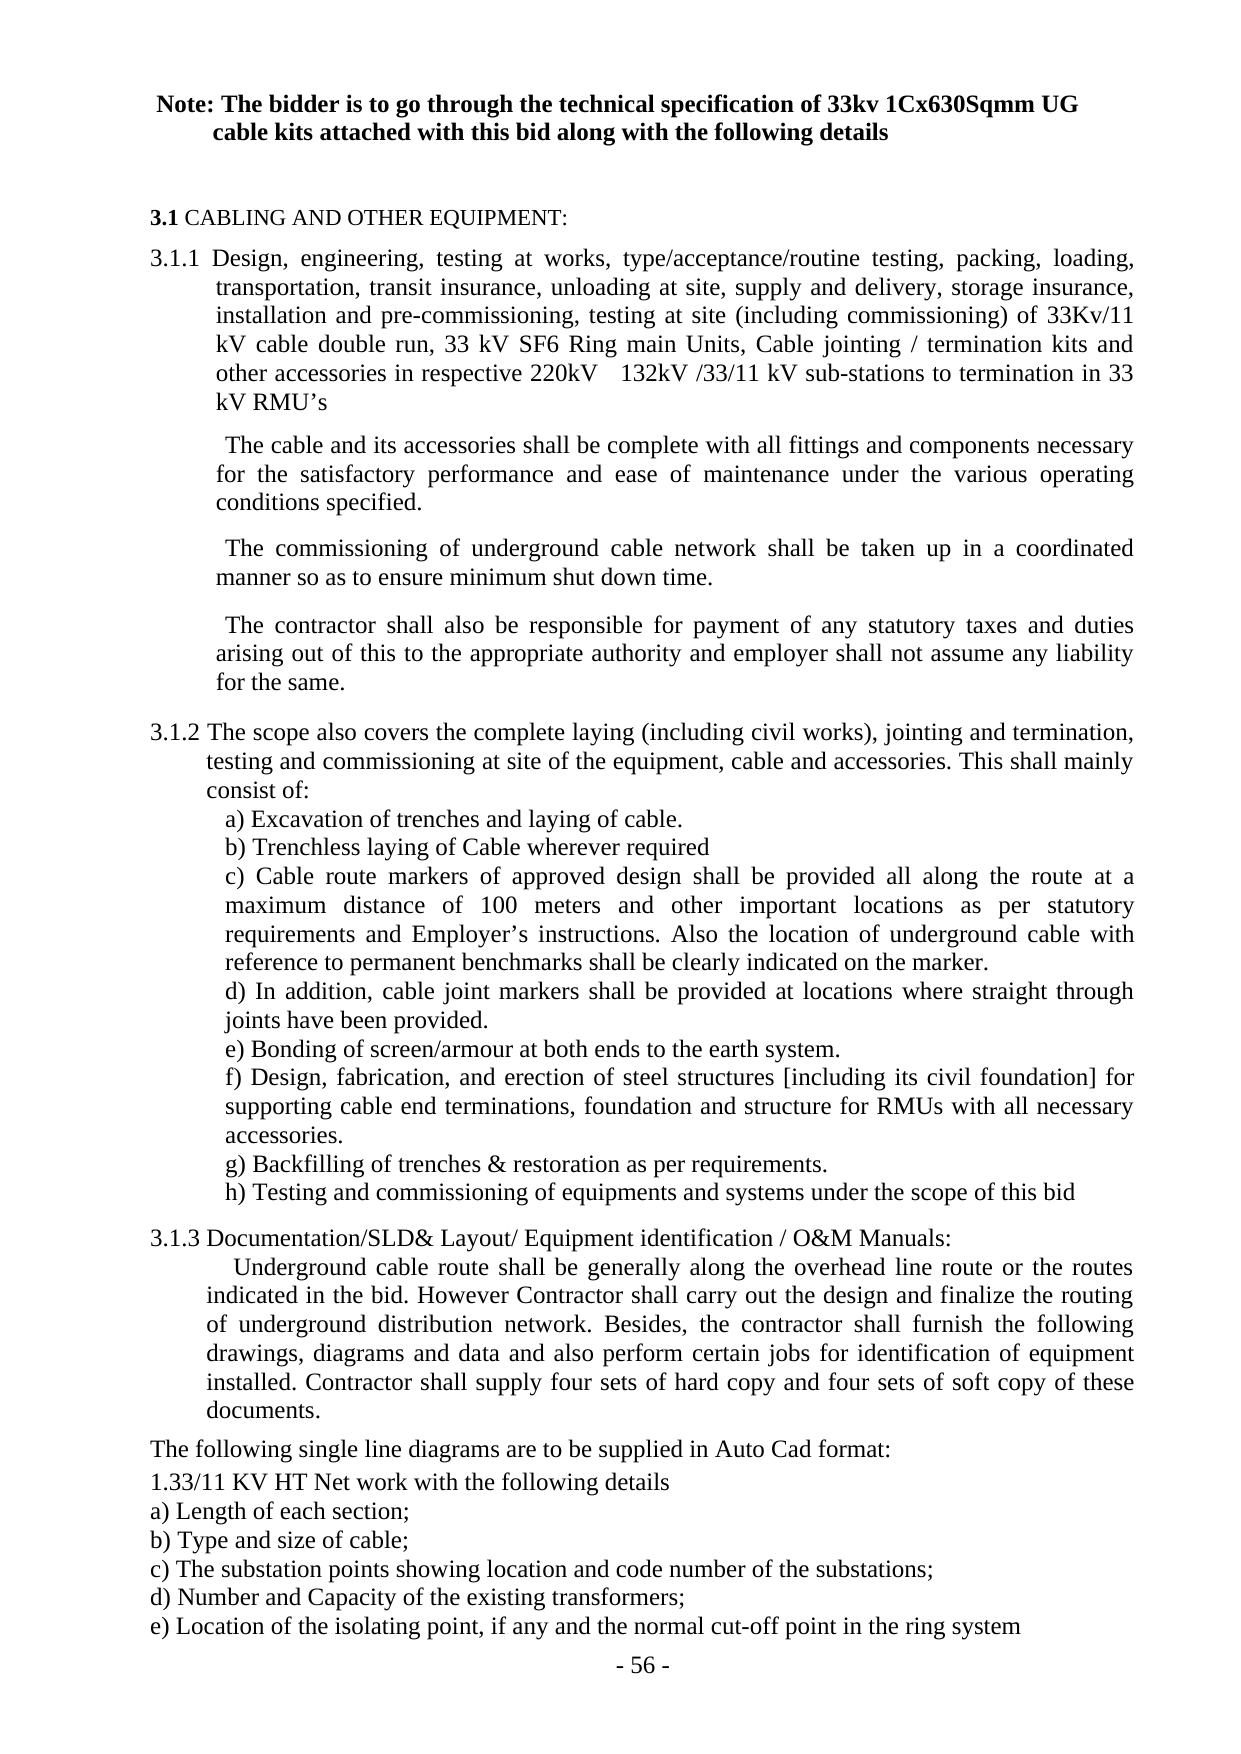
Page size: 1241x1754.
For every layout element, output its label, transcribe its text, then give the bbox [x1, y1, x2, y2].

text d) Number and Capacity of the existing transformers; [150, 1582, 1135, 1611]
text 3.1 CABLING AND OTHER EQUIPMENT: [150, 204, 1135, 230]
text e) Location of the isolating point, if any and the normal cut-off point in the ring system [150, 1611, 1135, 1640]
text 3.1.1 Design, engineering, testing at works, type/acceptance/routine testing, packing, loading, transportation, transit insurance, unloading at site, supply and delivery, storage insurance, installation and pre-commissioning, testing at site (including commissioning) of 33Kv/11 kV cable double run, 33 kV SF6 Ring main Units, Cable jointing / termination kits and other accessories in respective 220kV 132kV /33/11 kV sub-stations to termination in 33 kV RMU’s [150, 243, 1135, 416]
text Note: The bidder is to go through the technical specification of 33kv 1Cx630Sqmm UG cable kits attached with this bid along with the following details [150, 89, 1135, 146]
text 3.1.2 The scope also covers the complete laying (including civil works), jointing and termination, testing and commissioning at site of the equipment, cable and accessories. This shall mainly consist of: [150, 717, 1135, 804]
text c) The substation points showing location and code number of the substations; [150, 1554, 1135, 1582]
text g) Backfilling of trenches & restoration as per requirements. [150, 1149, 1135, 1177]
text e) Bonding of screen/armour at both ends to the earth system. [150, 1034, 1135, 1062]
text f) Design, fabrication, and erection of steel structures [including its civil foundation] for supporting cable end terminations, foundation and structure for RMUs with all necessary accessories. [225, 1062, 1135, 1149]
text c) Cable route markers of approved design shall be provided all along the route at a maximum distance of 100 meters and other important locations as per statutory requirements and Employer’s instructions. Also the location of underground cable with reference to permanent benchmarks shall be clearly indicated on the marker. [225, 861, 1135, 976]
text a) Length of each section; [150, 1496, 1135, 1525]
text h) Testing and commissioning of equipments and systems under the scope of this bid [225, 1177, 1135, 1206]
text The commissioning of underground cable network shall be taken up in a coordinated manner so as to ensure minimum shut down time. [216, 533, 1135, 591]
text The cable and its accessories shall be complete with all fittings and components necessary for the satisfactory performance and ease of maintenance under the various operating conditions specified. [216, 430, 1135, 516]
text The contractor shall also be responsible for payment of any statutory taxes and duties arising out of this to the appropriate authority and employer shall not assume any liability for the same. [216, 610, 1135, 696]
text The following single line diagrams are to be supplied in Auto Cad format: [150, 1434, 1135, 1463]
text Underground cable route shall be generally along the overhead line route or the routes indicated in the bid. However Contractor shall carry out the design and finalize the routing of underground distribution network. Besides, the contractor shall furnish the following drawings, diagrams and data and also perform certain jobs for identification of equipment installed. Contractor shall supply four sets of hard copy and four sets of soft copy of these documents. [150, 1252, 1135, 1424]
text a) Excavation of trenches and laying of cable. [150, 804, 1135, 832]
text b) Type and size of cable; [150, 1525, 1135, 1554]
text d) In addition, cable joint markers shall be provided at locations where straight through joints have been provided. [225, 976, 1135, 1034]
text b) Trenchless laying of Cable wherever required [150, 832, 1135, 861]
text 1.33/11 KV HT Net work with the following details [150, 1467, 1135, 1496]
text 3.1.3 Documentation/SLD& Layout/ Equipment identification / O&M Manuals: [150, 1223, 1135, 1252]
